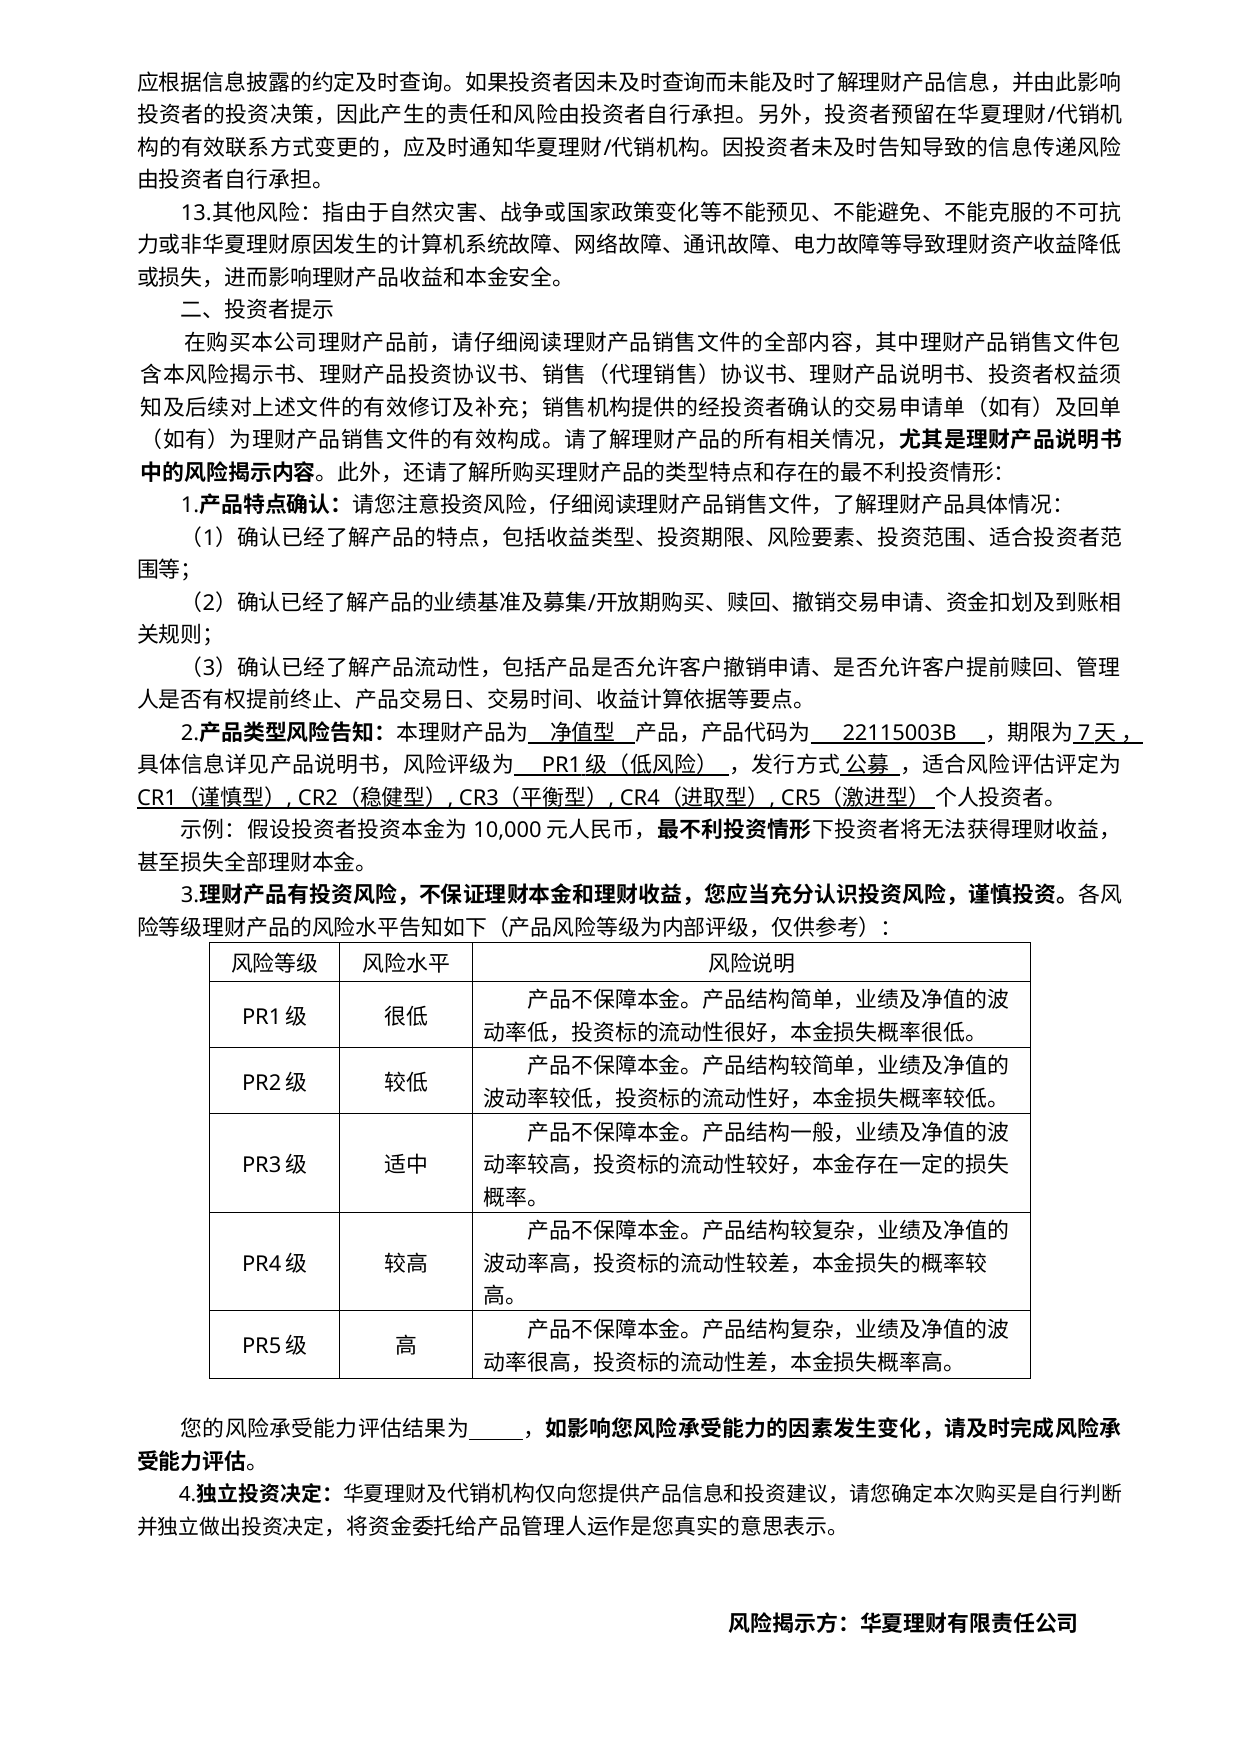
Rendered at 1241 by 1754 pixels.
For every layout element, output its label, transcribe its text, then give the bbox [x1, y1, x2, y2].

text （3）确认已经了解产品流动性，包括产品是否允许客户撤销申请、是否允许客户提前赎回、管理人是否有权提前终止、产品交易日、交易时间、收益计算依据等要点。 [137, 649, 1122, 714]
text 4.独立投资决定：华夏理财及代销机构仅向您提供产品信息和投资建议，请您确定本次购买是自行判断并独立做出投资决定，将资金委托给产品管理人运作是您真实的意思表示。 [137, 1476, 1122, 1541]
table_cell PR3级 [210, 1114, 339, 1212]
text 您的风险承受能力评估结果为 ，如影响您风险承受能力的因素发生变化，请及时完成风险承受能力评估。 [137, 1411, 1122, 1476]
table_cell 产品不保障本金。产品结构简单，业绩及净值的波动率低，投资标的流动性很好，本金损失概率很低。 [473, 982, 1030, 1047]
table_cell PR2级 [210, 1048, 339, 1113]
table_cell 高 [340, 1311, 472, 1377]
table_cell 产品不保障本金。产品结构一般，业绩及净值的波动率较高，投资标的流动性较好，本金存在一定的损失概率。 [473, 1114, 1030, 1212]
table_cell PR5级 [210, 1311, 339, 1377]
table_cell PR4级 [210, 1213, 339, 1310]
table_cell 产品不保障本金。产品结构较复杂，业绩及净值的波动率高，投资标的流动性较差，本金损失的概率较高。 [473, 1213, 1030, 1310]
text 2.产品类型风险告知：本理财产品为 净值型 产品，产品代码为 22115003B ，期限为 7天 ，具体信息详见产品说明书，风险评级为 PR1级（低风险） ，发行方式 公募 ，适合风险评估评定为 CR1（谨慎型）, CR2（稳健型）, CR3（平衡型）, CR4（进取型）, CR5（激进型） 个人投资者。 [137, 714, 1122, 812]
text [137, 64, 1122, 194]
text 1.产品特点确认：请您注意投资风险，仔细阅读理财产品销售文件，了解理财产品具体情况： [137, 487, 1122, 519]
text 二、投资者提示 [137, 292, 1122, 324]
table_cell 适中 [340, 1114, 472, 1212]
table_header 风险说明 [473, 943, 1030, 981]
text 在购买本公司理财产品前，请仔细阅读理财产品销售文件的全部内容，其中理财产品销售文件包含本风险揭示书、理财产品投资协议书、销售（代理销售）协议书、理财产品说明书、投资者权益须知及后续对上述文件的有效修订及补充；销售机构提供的经投资者确认的交易申请单（如有）及回单（如有）为理财产品销售文件的有效构成。请了解理财产品的所有相关情况，尤其是理财产品说明书中的风险揭示内容。此外，还请了解所购买理财产品的类型特点和存在的最不利投资情形： [141, 324, 1122, 487]
table_cell 较高 [340, 1213, 472, 1310]
text 3.理财产品有投资风险，不保证理财本金和理财收益，您应当充分认识投资风险，谨慎投资。各风险等级理财产品的风险水平告知如下（产品风险等级为内部评级，仅供参考）： [137, 877, 1122, 942]
table_cell 较低 [340, 1048, 472, 1113]
table_cell 很低 [340, 982, 472, 1047]
table_header 风险等级 [210, 943, 339, 981]
text 13.其他风险：指由于自然灾害、战争或国家政策变化等不能预见、不能避免、不能克服的不可抗力或非华夏理财原因发生的计算机系统故障、网络故障、通讯故障、电力故障等导致理财资产收益降低或损失，进而影响理财产品收益和本金安全。 [137, 194, 1122, 292]
text （2）确认已经了解产品的业绩基准及募集/开放期购买、赎回、撤销交易申请、资金扣划及到账相关规则； [137, 584, 1122, 649]
text 风险揭示方：华夏理财有限责任公司 [118, 1606, 1078, 1638]
table_cell PR1级 [210, 982, 339, 1047]
text 示例：假设投资者投资本金为10,000元人民币，最不利投资情形下投资者将无法获得理财收益，甚至损失全部理财本金。 [137, 812, 1122, 877]
table_header 风险水平 [340, 943, 472, 981]
text （1）确认已经了解产品的特点，包括收益类型、投资期限、风险要素、投资范围、适合投资者范围等； [137, 519, 1122, 584]
table_cell 产品不保障本金。产品结构复杂，业绩及净值的波动率很高，投资标的流动性差，本金损失概率高。 [473, 1311, 1030, 1377]
table_cell 产品不保障本金。产品结构较简单，业绩及净值的波动率较低，投资标的流动性好，本金损失概率较低。 [473, 1048, 1030, 1113]
